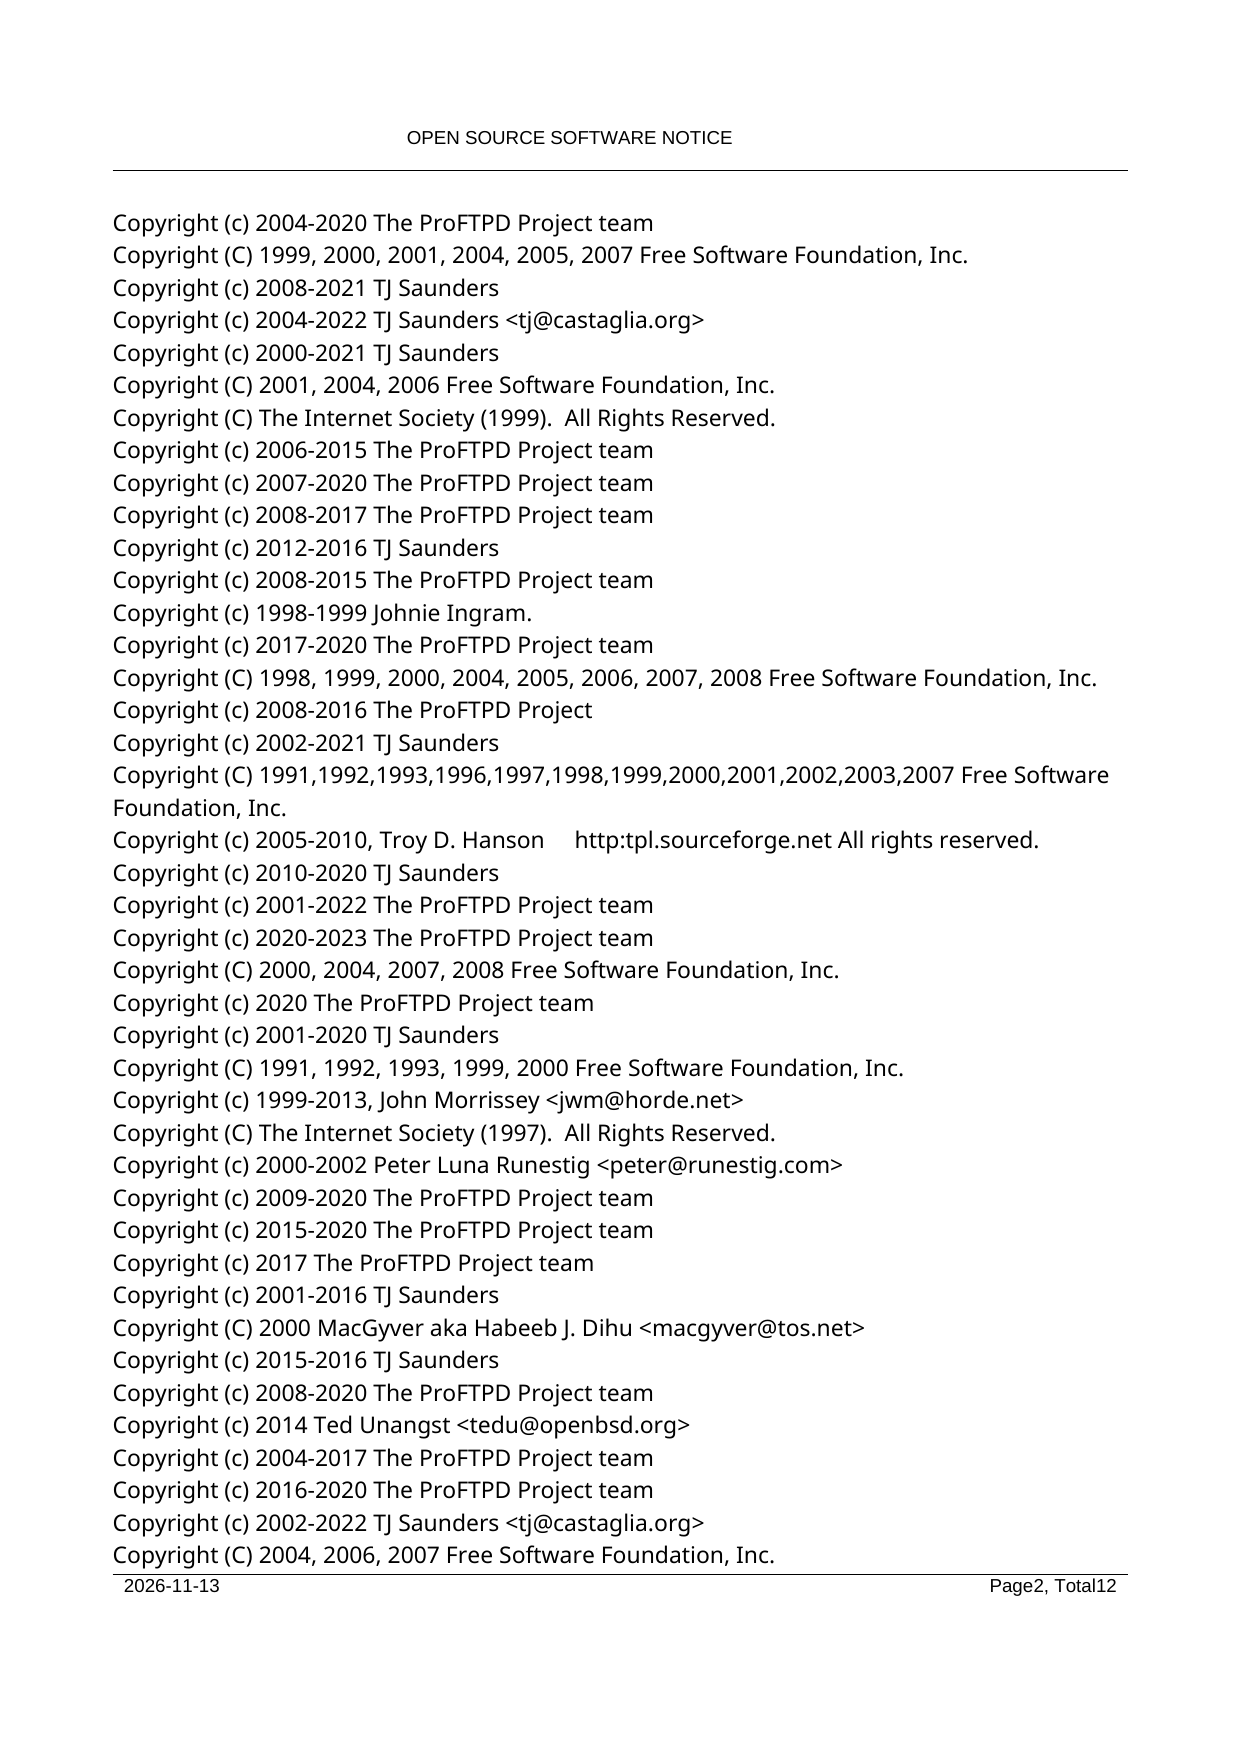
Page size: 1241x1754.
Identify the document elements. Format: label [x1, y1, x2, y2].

text [112, 206, 1128, 1571]
